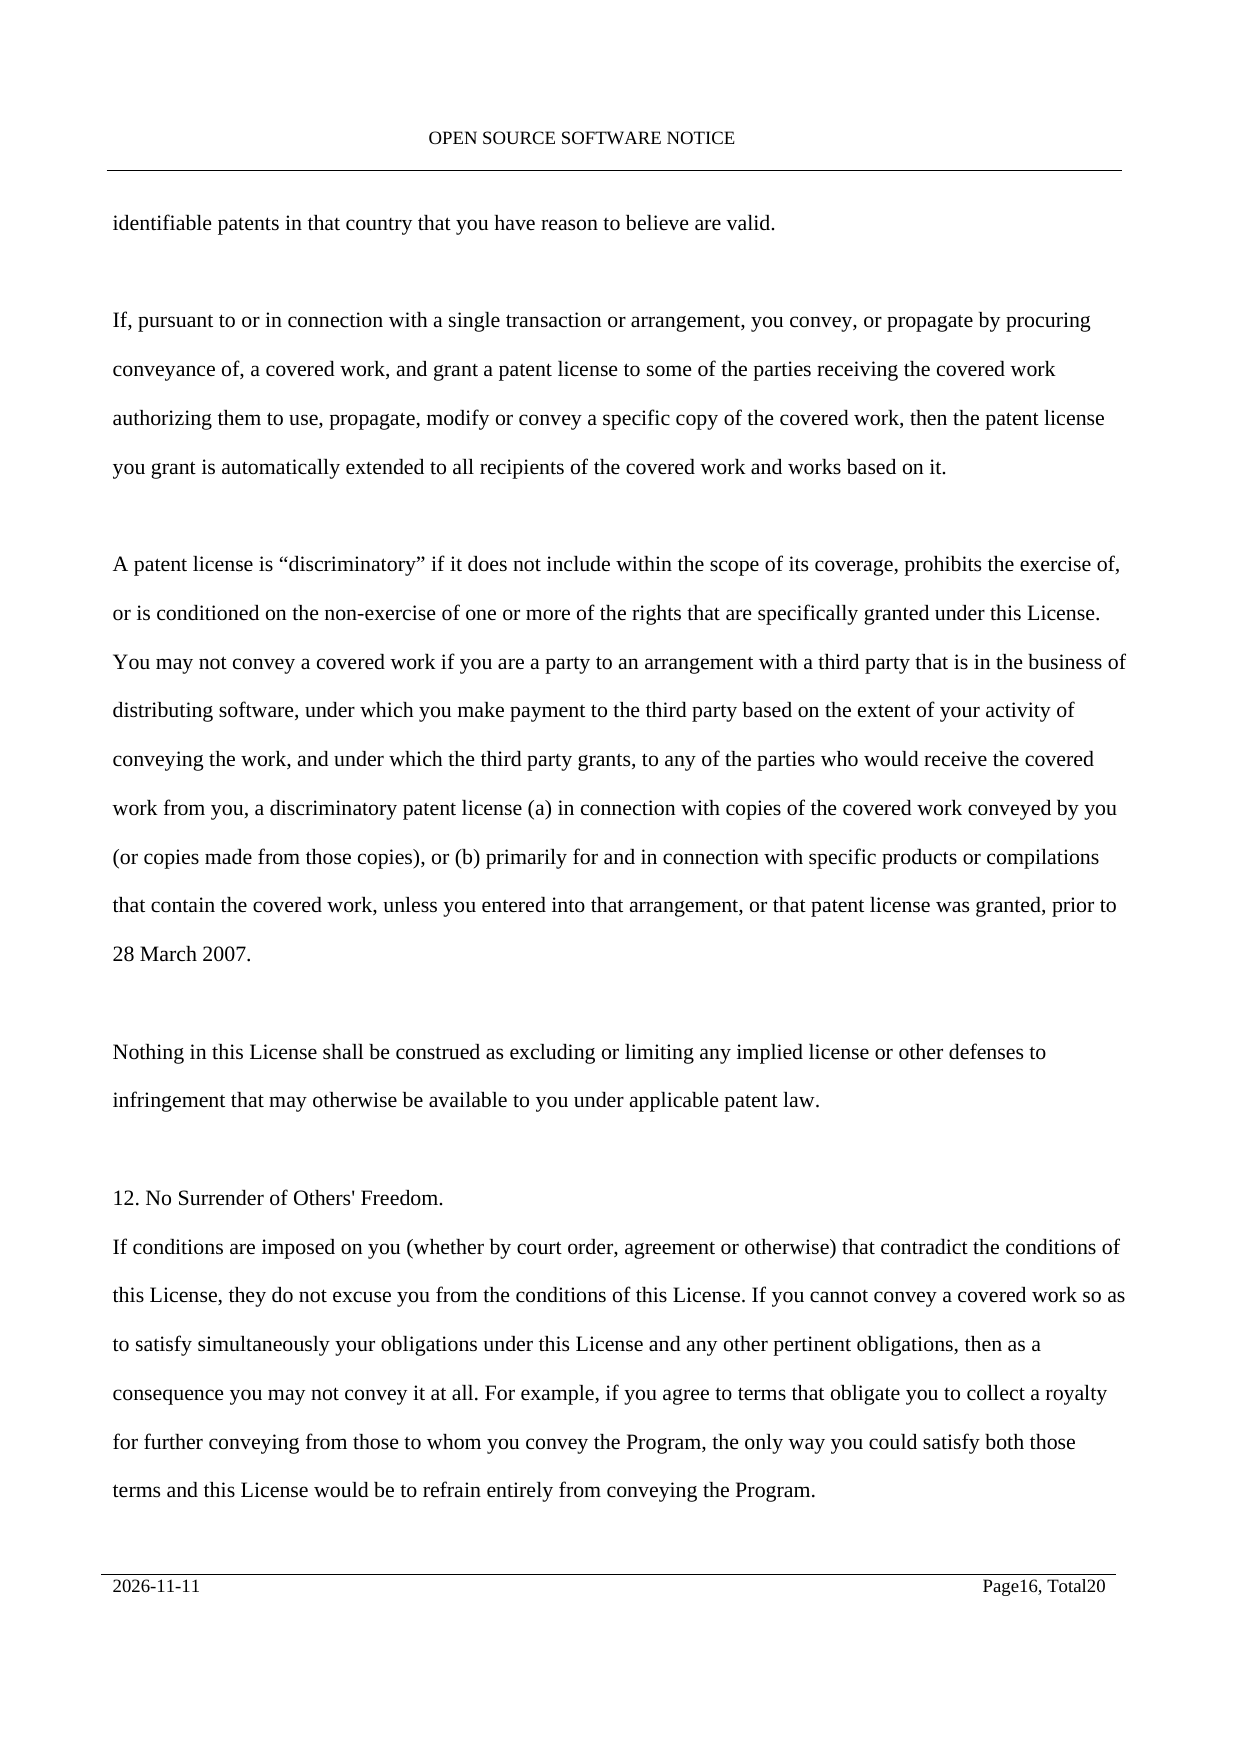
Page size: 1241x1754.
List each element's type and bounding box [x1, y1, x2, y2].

text [112, 206, 1128, 1506]
